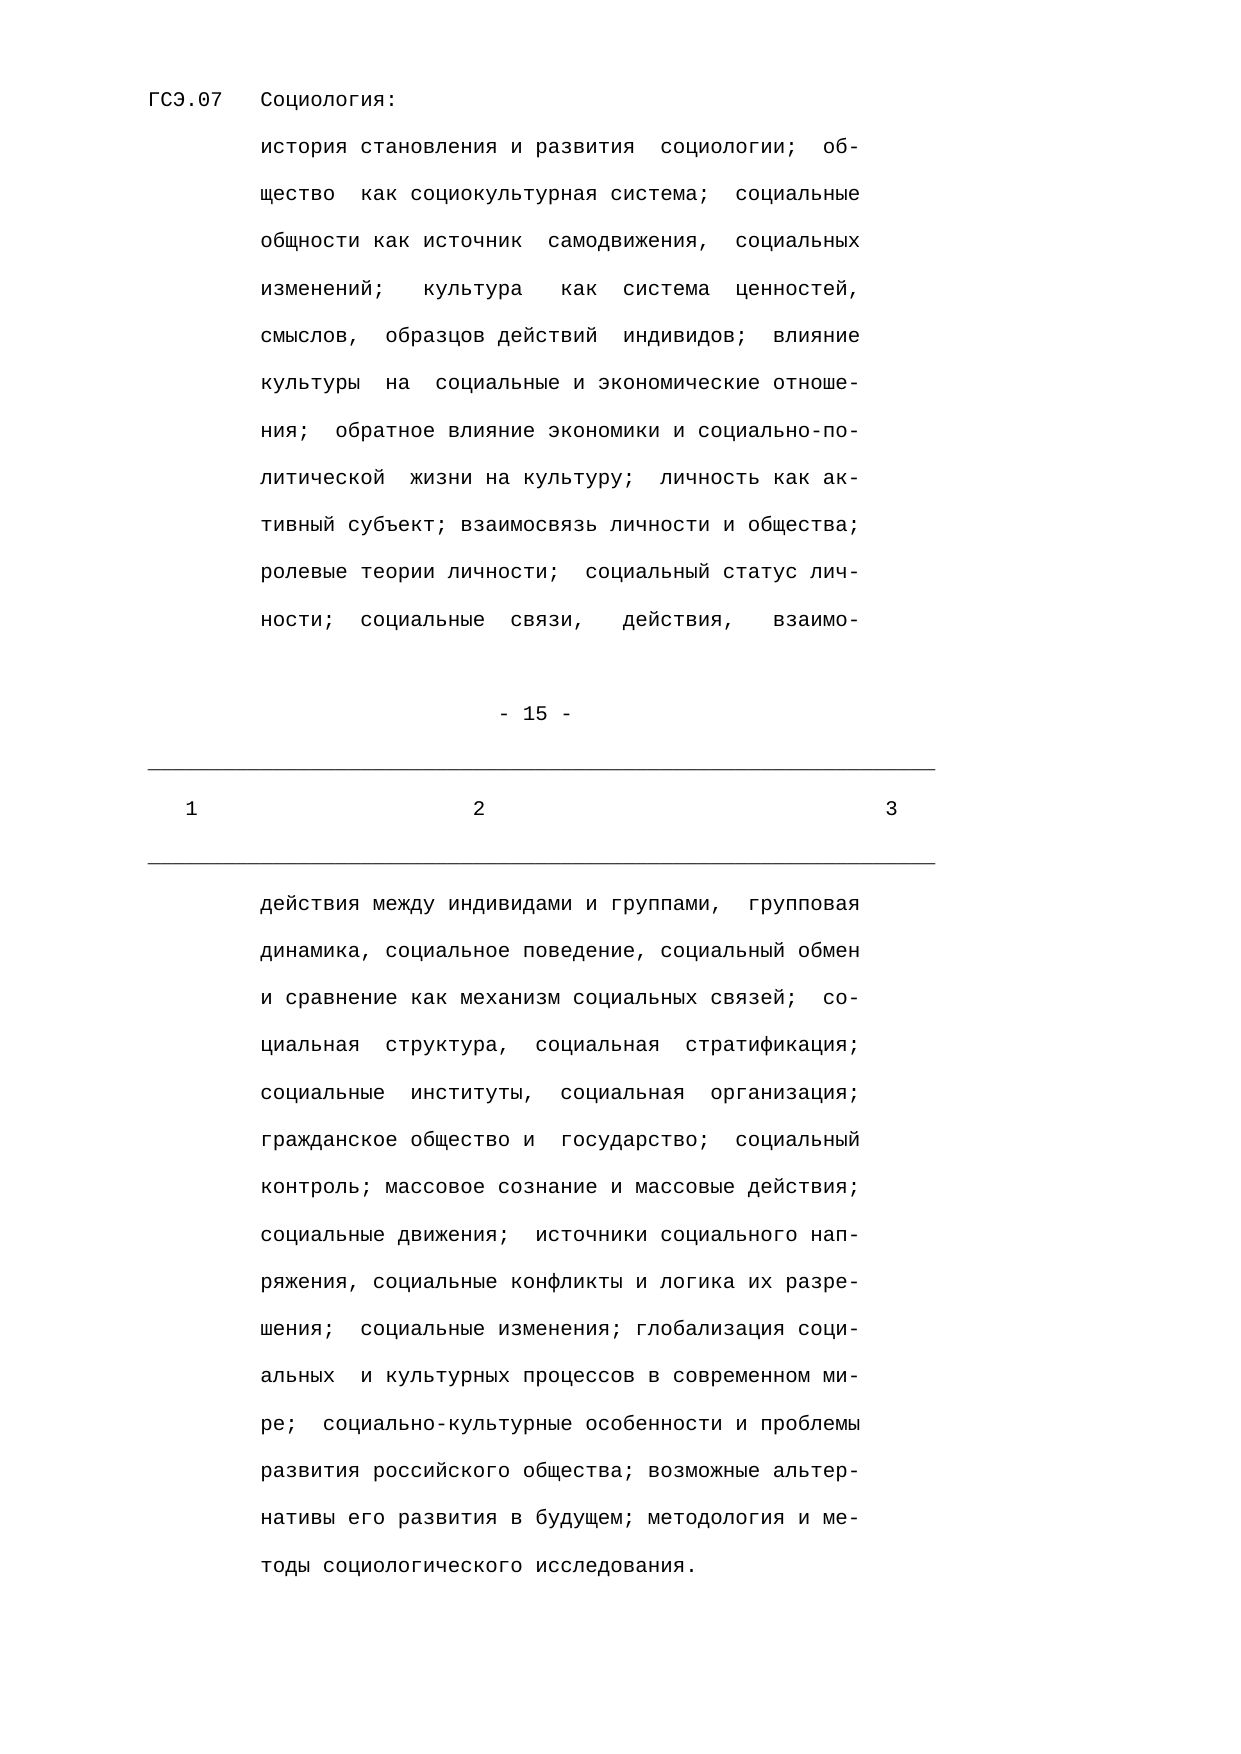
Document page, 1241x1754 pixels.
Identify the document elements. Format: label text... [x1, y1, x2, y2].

text социальные институты, социальная организация; [148, 1082, 1152, 1105]
text _______________________________________________________________ [148, 845, 1152, 869]
text социальные движения; источники социального нап- [148, 1224, 1152, 1247]
text шения; социальные изменения; глобализация соци- [148, 1318, 1152, 1342]
text тоды социологического исследования. [148, 1555, 1152, 1578]
text щество как социокультурная система; социальные [148, 183, 1152, 207]
text культуры на социальные и экономические отноше- [148, 372, 1152, 396]
text ГСЭ.07 Социология: [148, 89, 1152, 112]
text действия между индивидами и группами, групповая [148, 893, 1152, 916]
text литической жизни на культуру; личность как ак- [148, 467, 1152, 491]
text альных и культурных процессов в современном ми- [148, 1366, 1152, 1389]
text развития российского общества; возможные альтер- [148, 1460, 1152, 1484]
text циальная структура, социальная стратификация; [148, 1034, 1152, 1058]
text - 15 - [148, 703, 1152, 727]
text ряжения, социальные конфликты и логика их разре- [148, 1271, 1152, 1294]
text история становления и развития социологии; об- [148, 136, 1152, 159]
text нативы его развития в будущем; методология и ме- [148, 1507, 1152, 1531]
text 1 2 3 [148, 798, 1152, 822]
text изменений; культура как система ценностей, [148, 278, 1152, 301]
text ния; обратное влияние экономики и социально-по- [148, 420, 1152, 443]
text ности; социальные связи, действия, взаимо- [148, 609, 1152, 632]
text гражданское общество и государство; социальный [148, 1129, 1152, 1153]
text ре; социально-культурные особенности и проблемы [148, 1413, 1152, 1436]
text смыслов, образцов действий индивидов; влияние [148, 325, 1152, 349]
text контроль; массовое сознание и массовые действия; [148, 1176, 1152, 1200]
text тивный субъект; взаимосвязь личности и общества; [148, 514, 1152, 538]
text и сравнение как механизм социальных связей; со- [148, 987, 1152, 1011]
text _______________________________________________________________ [148, 751, 1152, 774]
text ролевые теории личности; социальный статус лич- [148, 562, 1152, 585]
text динамика, социальное поведение, социальный обмен [148, 940, 1152, 963]
text общности как источник самодвижения, социальных [148, 231, 1152, 254]
